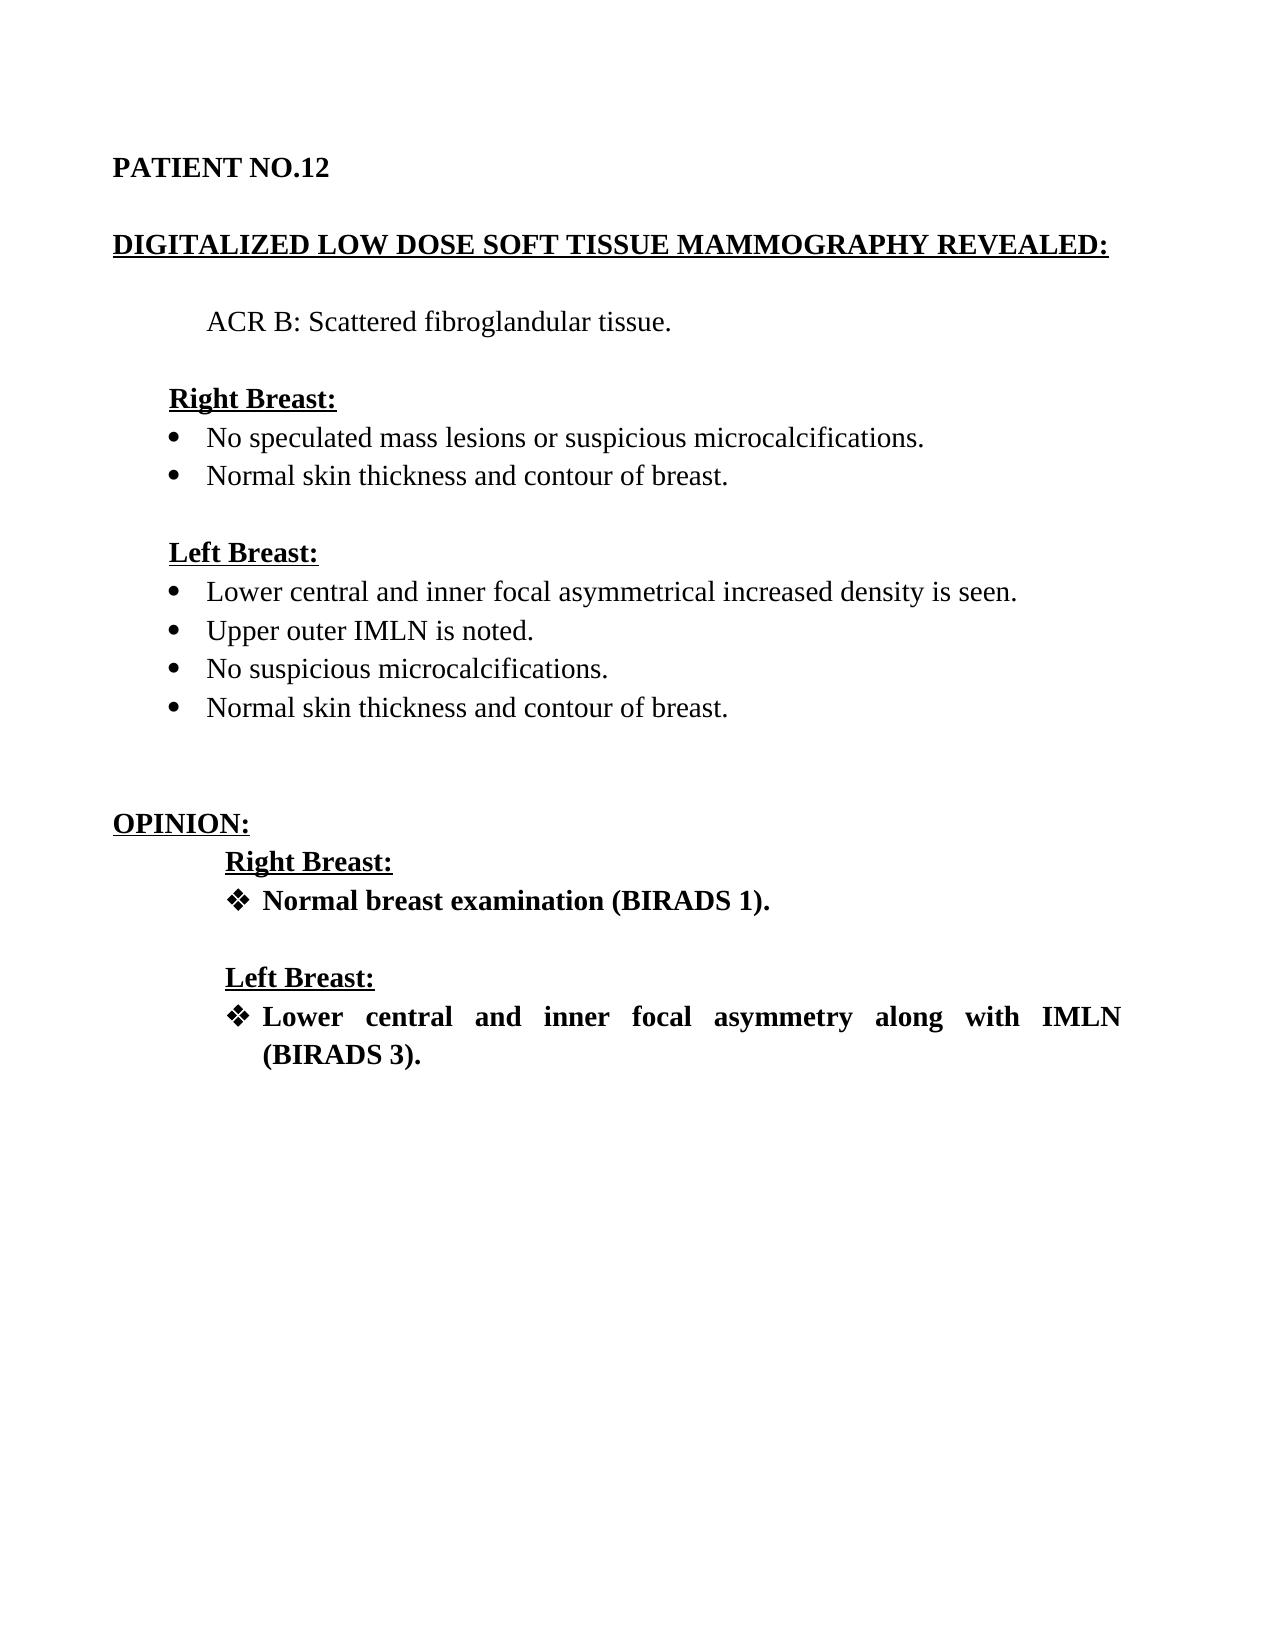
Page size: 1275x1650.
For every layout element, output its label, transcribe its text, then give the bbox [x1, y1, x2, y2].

list Normal breast examination (BIRADS 1). [225, 883, 1122, 917]
list No speculated mass lesions or suspicious microcalcifications. [169, 420, 1122, 453]
text DIGITALIZED LOW DOSE SOFT TISSUE MAMMOGRAPHY REVEALED: [112, 227, 1122, 261]
list Upper outer IMLN is noted. [169, 613, 1122, 646]
list No suspicious microcalcifications. [169, 651, 1122, 685]
list Normal skin thickness and contour of breast. [169, 690, 1122, 724]
text PATIENT NO.12 [112, 150, 1122, 183]
text Left Breast: [150, 960, 1122, 994]
list Normal skin thickness and contour of breast. [169, 458, 1122, 492]
list Lower central and inner focal asymmetry along with IMLN (BIRADS 3). [225, 999, 1122, 1071]
text OPINION: [112, 806, 1122, 839]
text ACR B: Scattered fibroglandular tissue. [206, 304, 1122, 338]
list Lower central and inner focal asymmetrical increased density is seen. [169, 574, 1122, 608]
text Right Breast: [169, 381, 1122, 415]
text Left Breast: [169, 536, 1122, 569]
text Right Breast: [150, 844, 1122, 878]
